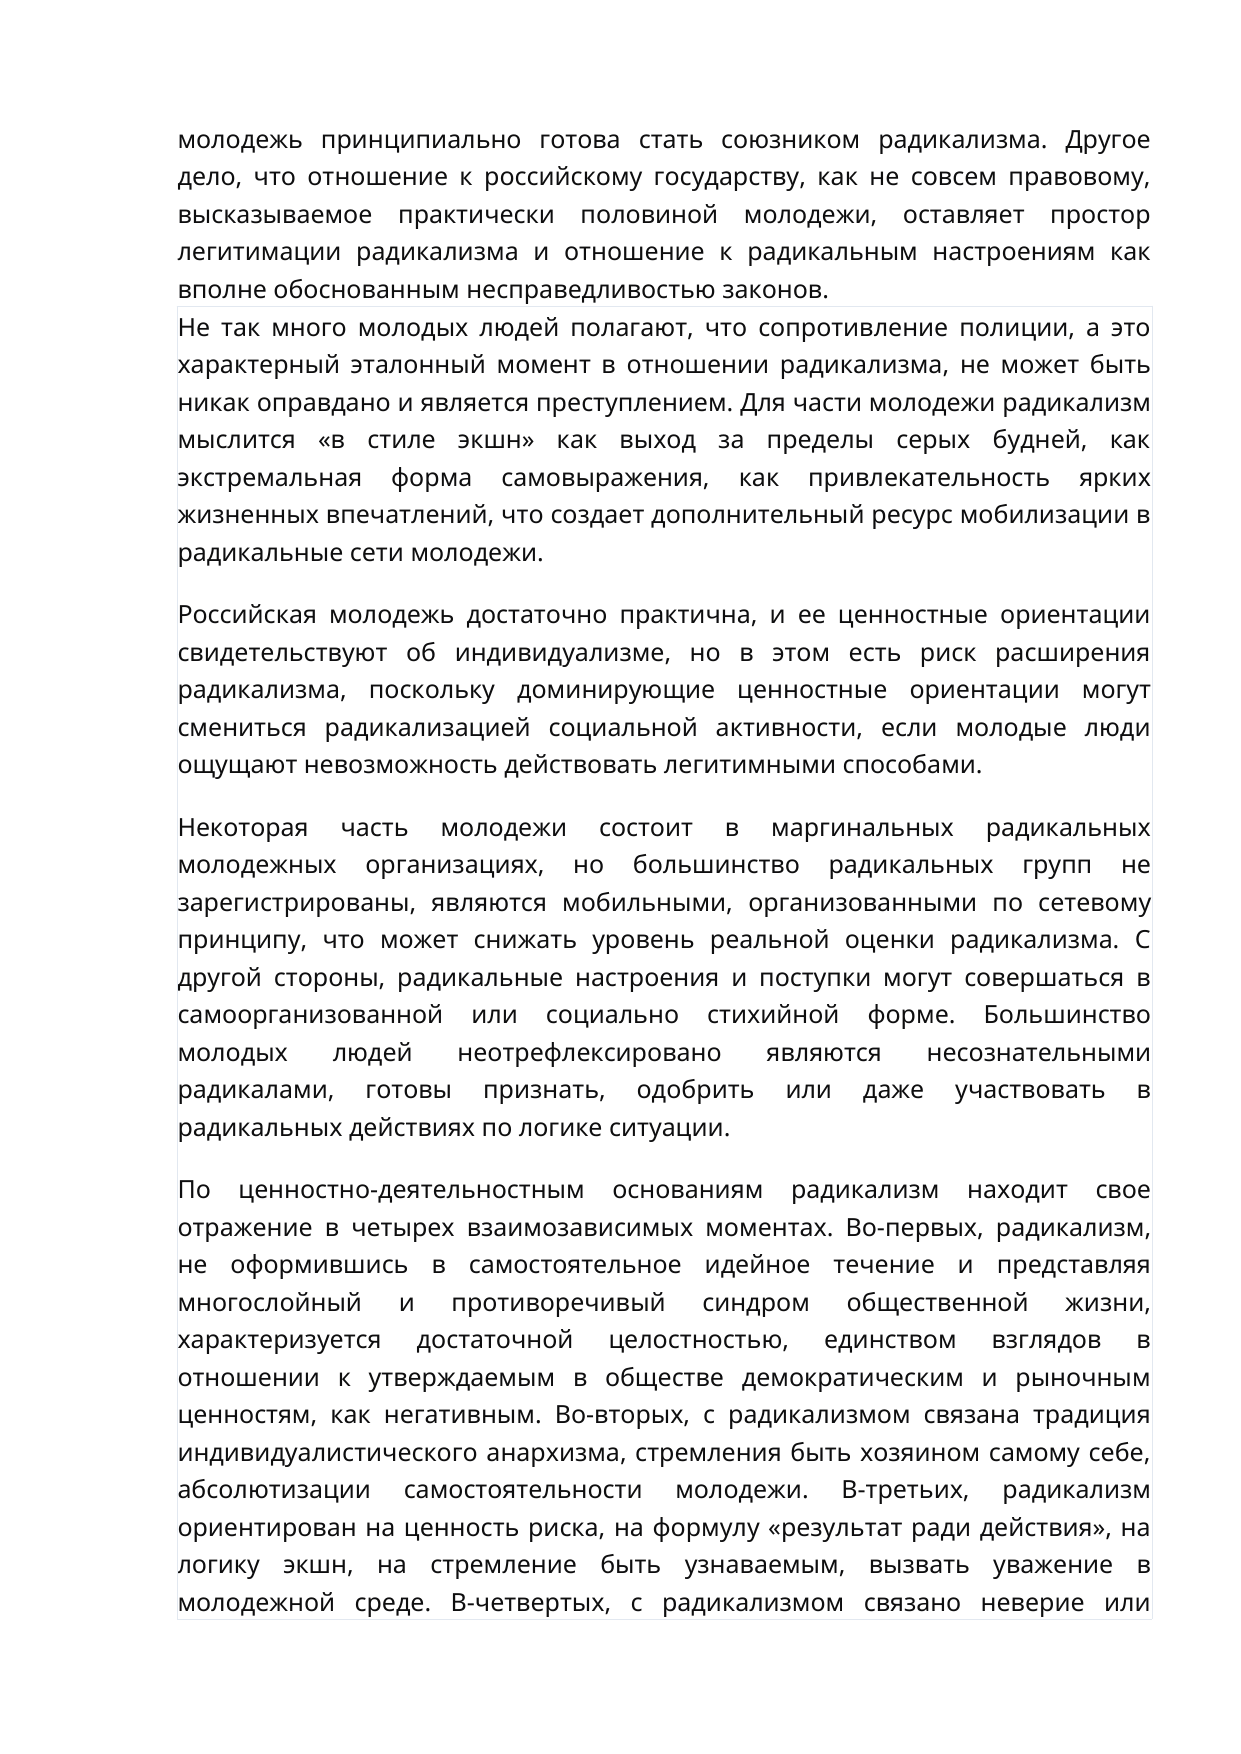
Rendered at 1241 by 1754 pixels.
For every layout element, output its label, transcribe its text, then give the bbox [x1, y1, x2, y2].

text Российская молодежь достаточно практична, и ее ценностные ориентации свидетельствуют об индивидуализме, но в этом есть риск расширения радикализма, поскольку доминирующие ценностные ориентации могут смениться радикализацией социальной активности, если молодые люди ощущают невозможность действовать легитимными способами. [178, 593, 1152, 781]
text Не так много молодых людей полагают, что сопротивление полиции, а это характерный эталонный момент в отношении радикализма, не может быть никак оправдано и является преступлением. Для части молодежи радикализм мыслится «в стиле экшн» как выход за пределы серых будней, как экстремальная форма самовыражения, как привлекательность ярких жизненных впечатлений, что создает дополнительный ресурс мобилизации в радикальные сети молодежи. [178, 307, 1152, 569]
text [178, 1168, 1152, 1619]
text Некоторая часть молодежи состоит в маргинальных радикальных молодежных организациях, но большинство радикальных групп не зарегистрированы, являются мобильными, организованными по сетевому принципу, что может снижать уровень реальной оценки радикализма. С другой стороны, радикальные настроения и поступки могут совершаться в самоорганизованной или социально стихийной форме. Большинство молодых людей неотрефлексировано являются несознательными радикалами, готовы признать, одобрить или даже участвовать в радикальных действиях по логике ситуации. [178, 806, 1152, 1144]
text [177, 118, 1152, 306]
